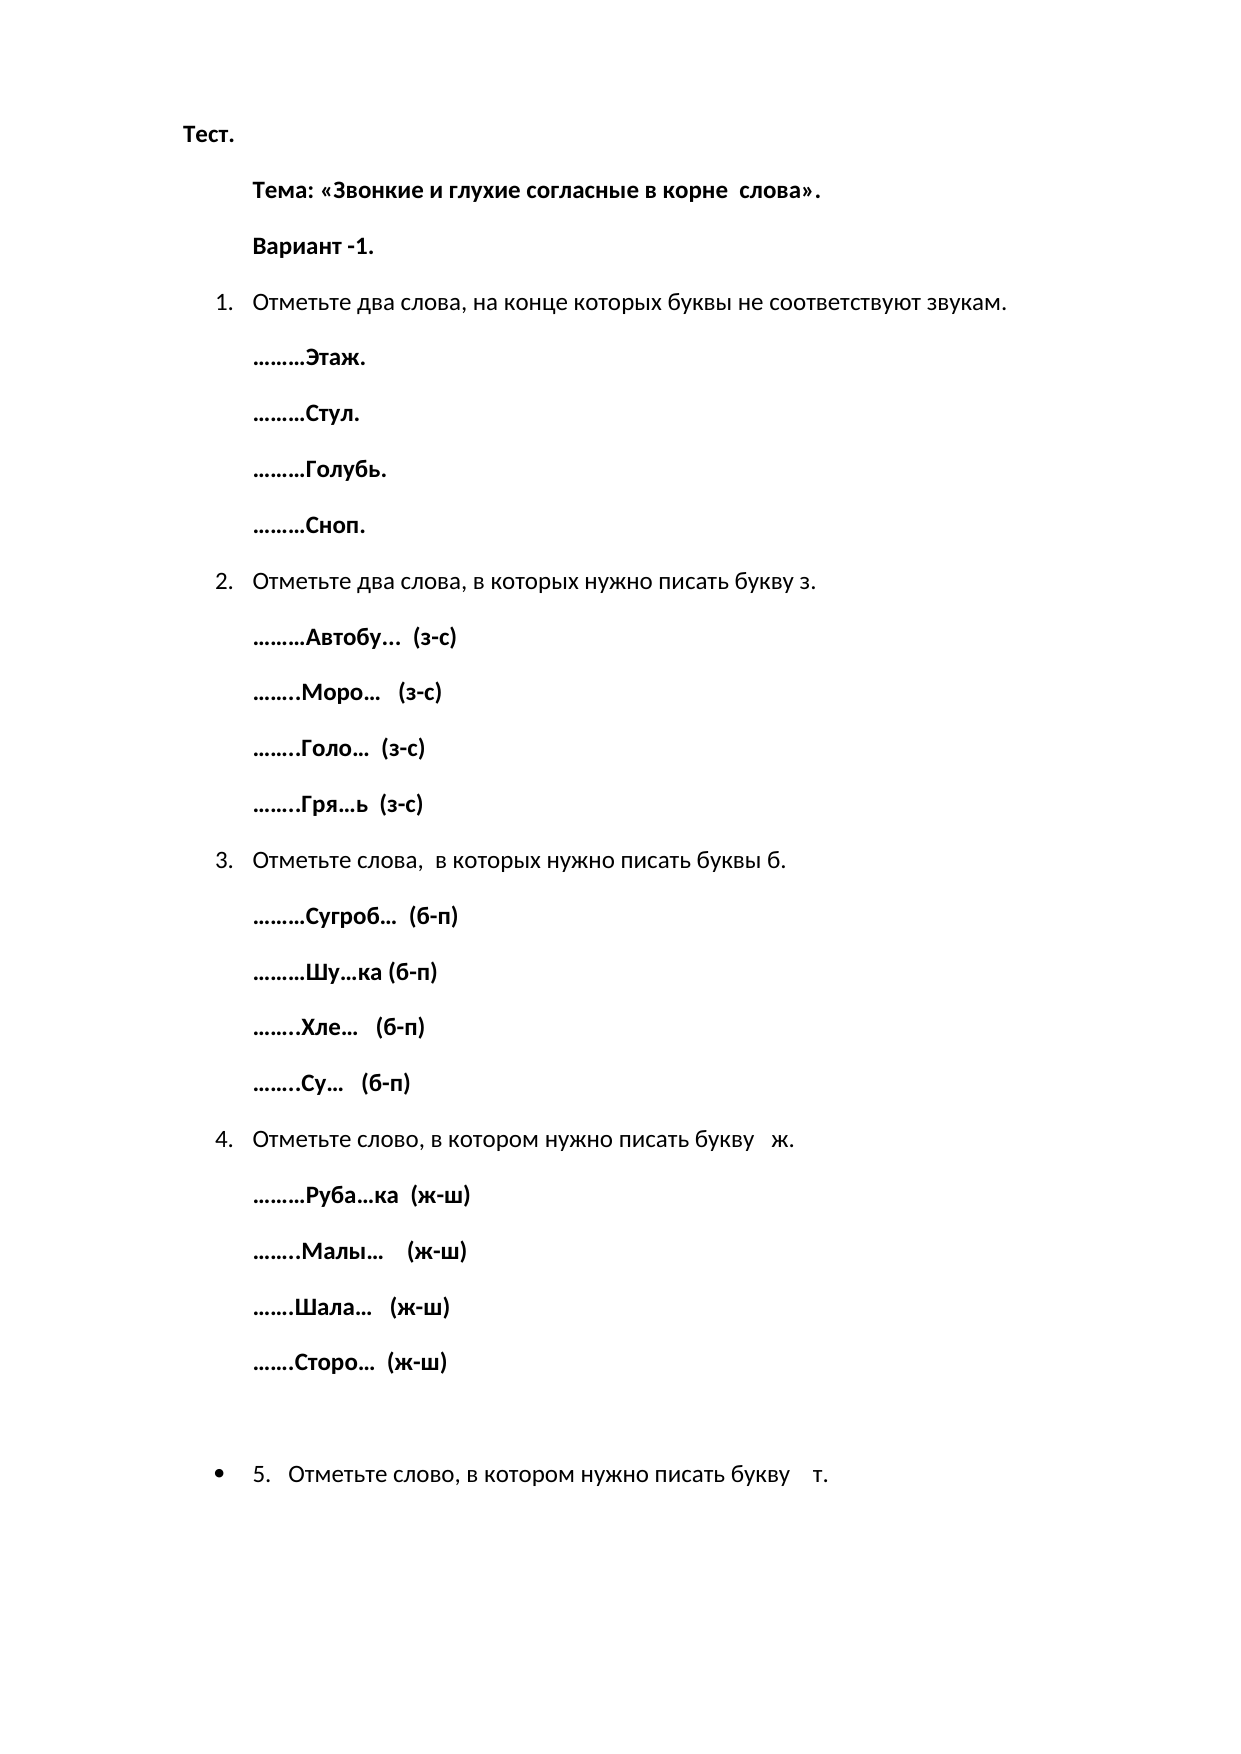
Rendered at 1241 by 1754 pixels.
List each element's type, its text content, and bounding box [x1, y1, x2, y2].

list …….Шала… (ж-ш) [252, 1291, 1152, 1321]
list ……..Моро… (з-с) [252, 676, 1152, 707]
list ………Сугроб… (б-п) [252, 900, 1152, 930]
list ………Голубь. [252, 453, 1152, 484]
text Тема: «Звонкие и глухие согласные в корне слова». [252, 174, 1152, 204]
list ……..Малы… (ж-ш) [252, 1235, 1152, 1265]
list ………Этаж. [252, 341, 1152, 372]
list 5. Отметьте слово, в котором нужно писать букву т. [215, 1458, 1152, 1489]
list ………Сноп. [252, 509, 1152, 539]
list ……..Су… (б-п) [252, 1067, 1152, 1098]
list Отметьте два слова, в которых нужно писать букву з. [215, 565, 1152, 595]
list Отметьте два слова, на конце которых буквы не соответствуют звукам. [215, 286, 1152, 316]
list ………Шу…ка (б-п) [252, 956, 1152, 986]
list Отметьте слова, в которых нужно писать буквы б. [215, 844, 1152, 874]
list ……..Голо… (з-с) [252, 732, 1152, 763]
list ……..Гря…ь (з-с) [252, 788, 1152, 819]
list ………Стул. [252, 397, 1152, 428]
list ………Руба…ка (ж-ш) [252, 1179, 1152, 1209]
list …….Сторо… (ж-ш) [252, 1346, 1152, 1377]
list ………Автобу... (з-с) [252, 621, 1152, 651]
list Отметьте слово, в котором нужно писать букву ж. [215, 1123, 1152, 1154]
list ……..Хле… (б-п) [252, 1011, 1152, 1042]
text Вариант -1. [252, 230, 1152, 260]
text Тест. [177, 118, 1152, 149]
